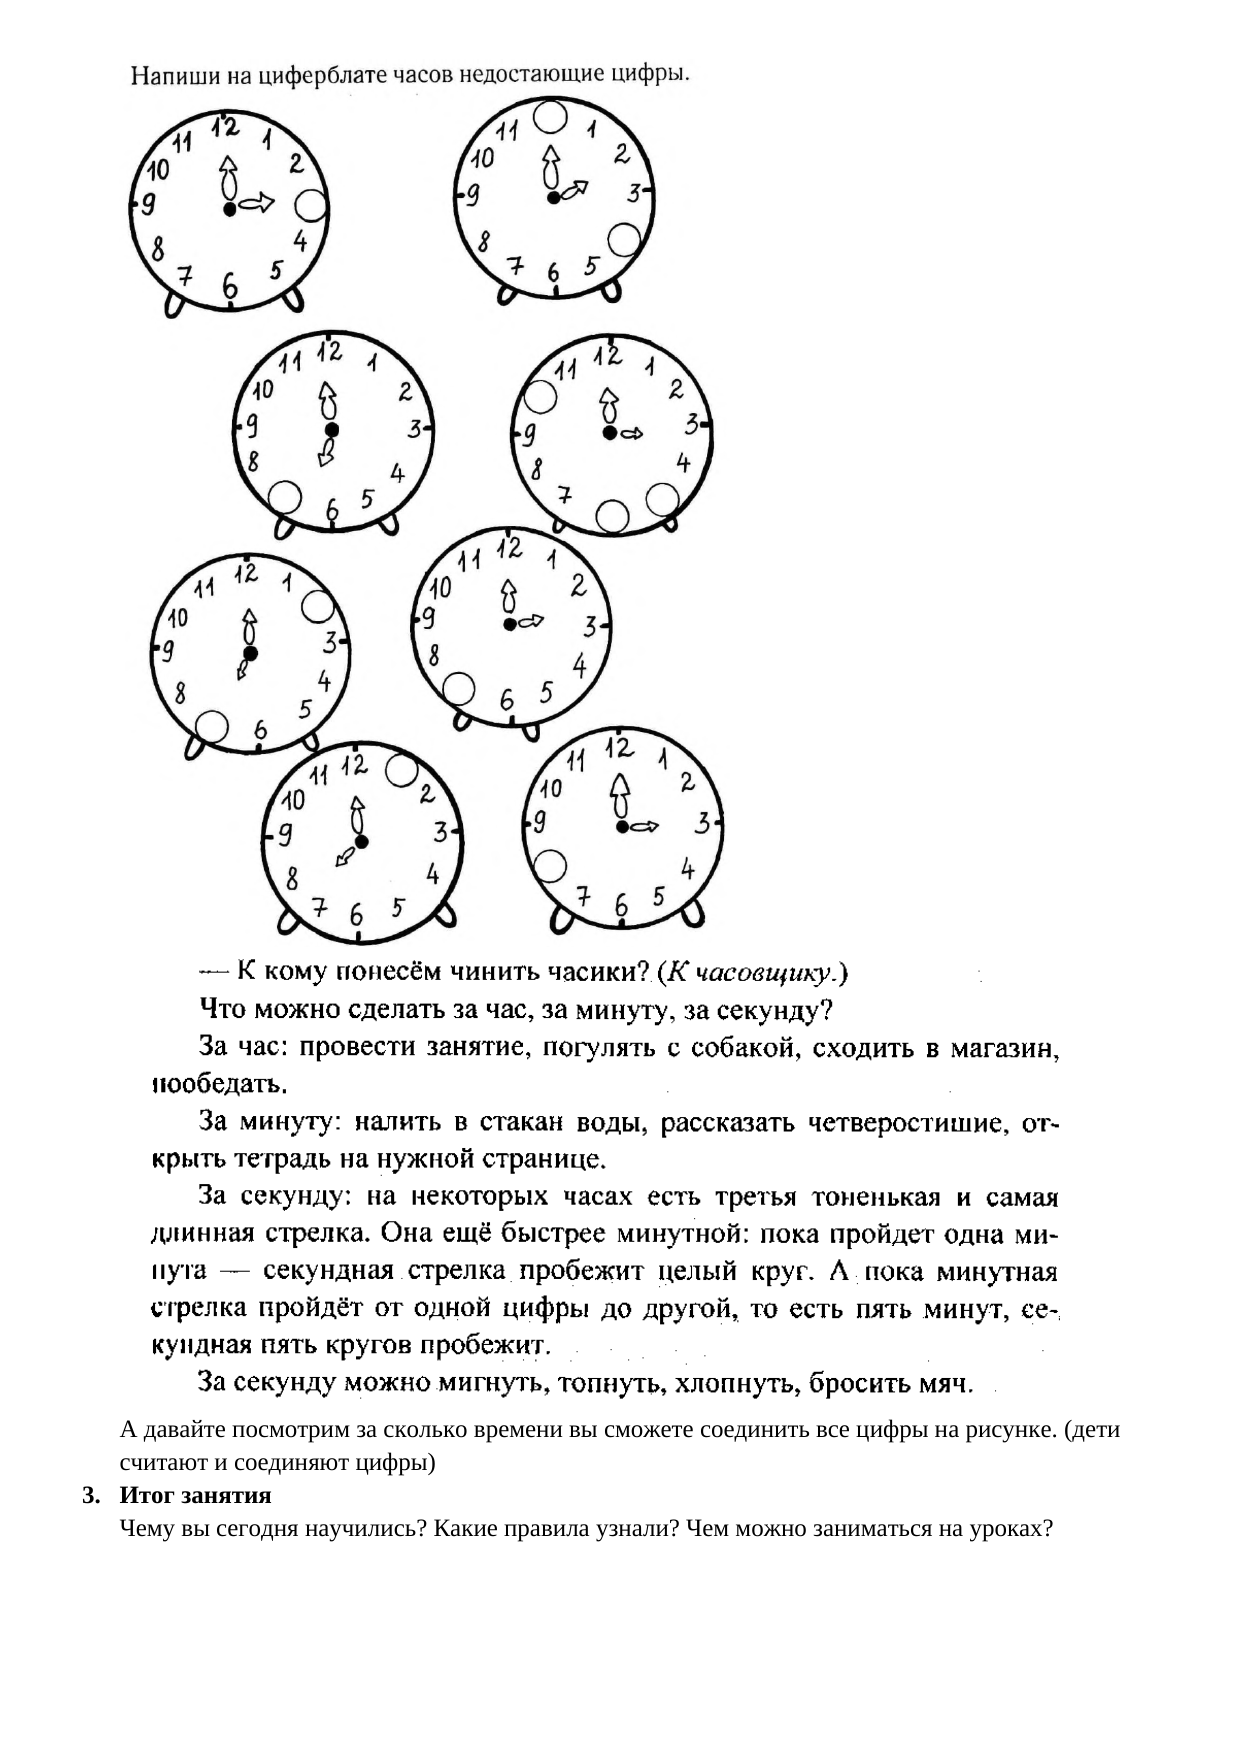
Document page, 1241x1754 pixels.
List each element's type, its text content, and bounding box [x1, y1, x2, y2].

list Итог занятия [82, 1480, 1152, 1509]
list Чему вы сегодня научились? Какие правила узнали? Чем можно заниматься на уроках? [119, 1513, 1152, 1542]
list А давайте посмотрим за сколько времени вы сможете соединить все цифры на рисунке. (дети считают и соединяют цифры) [119, 1414, 1152, 1476]
picture [119, 59, 731, 947]
